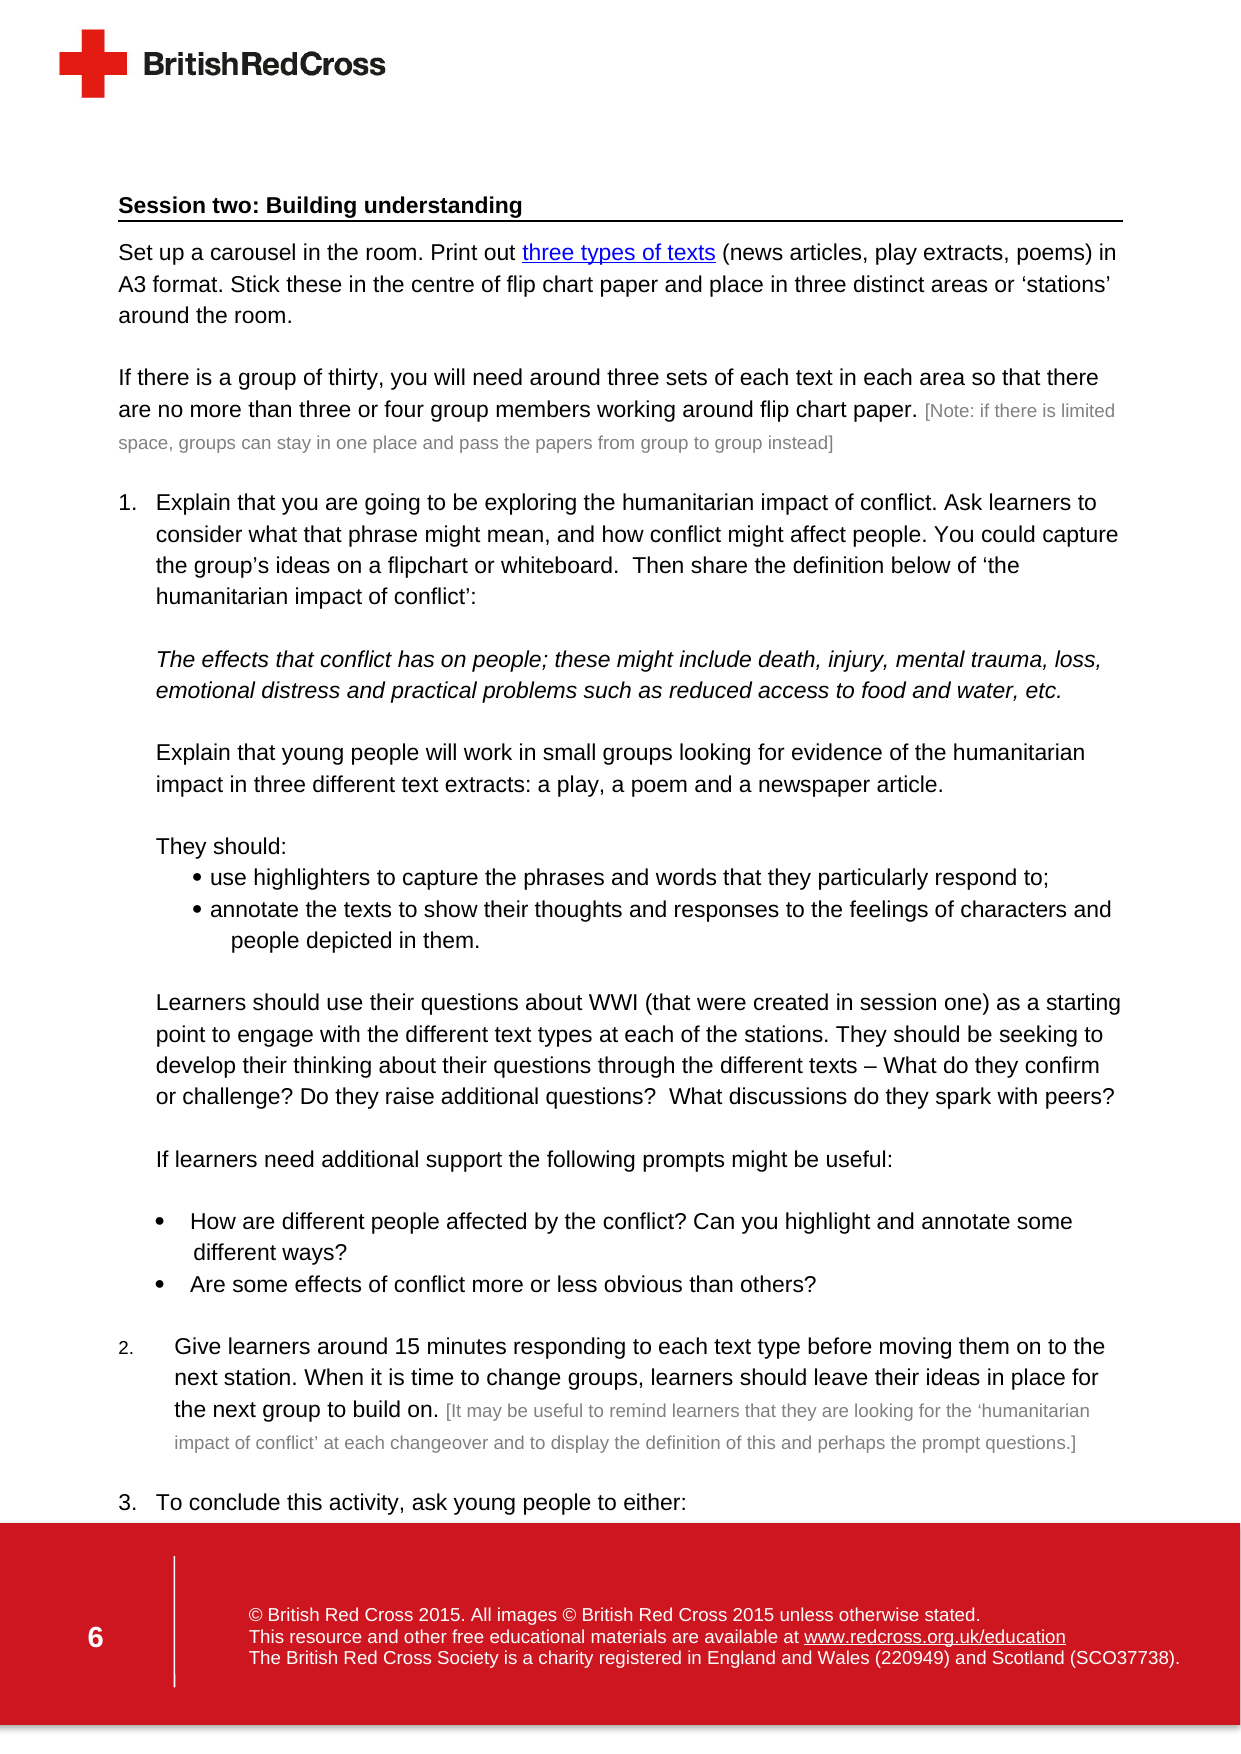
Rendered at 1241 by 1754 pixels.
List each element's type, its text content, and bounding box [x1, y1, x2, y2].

text They should: [156, 828, 1123, 859]
text Set up a carousel in the room. Print out three types of texts (news articles, play extracts, poems) in A3 format. Stick these in the centre of flip chart paper and place in three distinct areas or ‘stations’ around the room. [118, 234, 1123, 328]
subtitle Session two: Building understanding [118, 192, 1123, 220]
text Learners should use their questions about WWI (that were created in session one) as a starting point to engage with the different text types at each of the stations. They should be seeking to develop their thinking about their questions through the different texts – What do they confirm or challenge? Do they raise additional questions? What discussions do they spark with peers? [156, 984, 1123, 1109]
text If learners need additional support the following prompts might be useful: [156, 1141, 1123, 1172]
text Explain that young people will work in small groups looking for evidence of the humanitarian impact in three different text extracts: a play, a poem and a newspaper article. [156, 734, 1123, 797]
text The effects that conflict has on people; these might include death, injury, mental trauma, loss, emotional distress and practical problems such as reduced access to food and water, etc. [156, 641, 1123, 703]
picture [0, 0, 1004, 148]
text If there is a group of thirty, you will need around three sets of each text in each area so that there are no more than three or four group members working around flip chart paper. [Note: if there is limited space, groups can stay in one place and pass the papers from group to group instead] [118, 359, 1123, 453]
list How are different people affected by the conflict? Can you highlight and annotate some different ways? [156, 1203, 1123, 1266]
list Give learners around 15 minutes responding to each text type before moving them on to the next station. When it is time to change groups, learners should leave their ideas in place for the next group to build on. [It may be useful to remind learners that they are looking for the ‘humanitarian impact of conflict’ at each changeover and to display the definition of this and perhaps the prompt questions.] [118, 1328, 1123, 1453]
list Explain that you are going to be exploring the humanitarian impact of conflict. Ask learners to consider what that phrase might mean, and how conflict might affect people. You could capture the group’s ideas on a flipchart or whiteboard. Then share the definition below of ‘the humanitarian impact of conflict’: [118, 484, 1123, 609]
list use highlighters to capture the phrases and words that they particularly respond to; [193, 859, 1123, 891]
list annotate the texts to show their thoughts and responses to the feelings of characters and people depicted in them. [193, 891, 1123, 984]
list Are some effects of conflict more or less obvious than others? [156, 1266, 1123, 1297]
list To conclude this activity, ask young people to either: [118, 1484, 1123, 1516]
